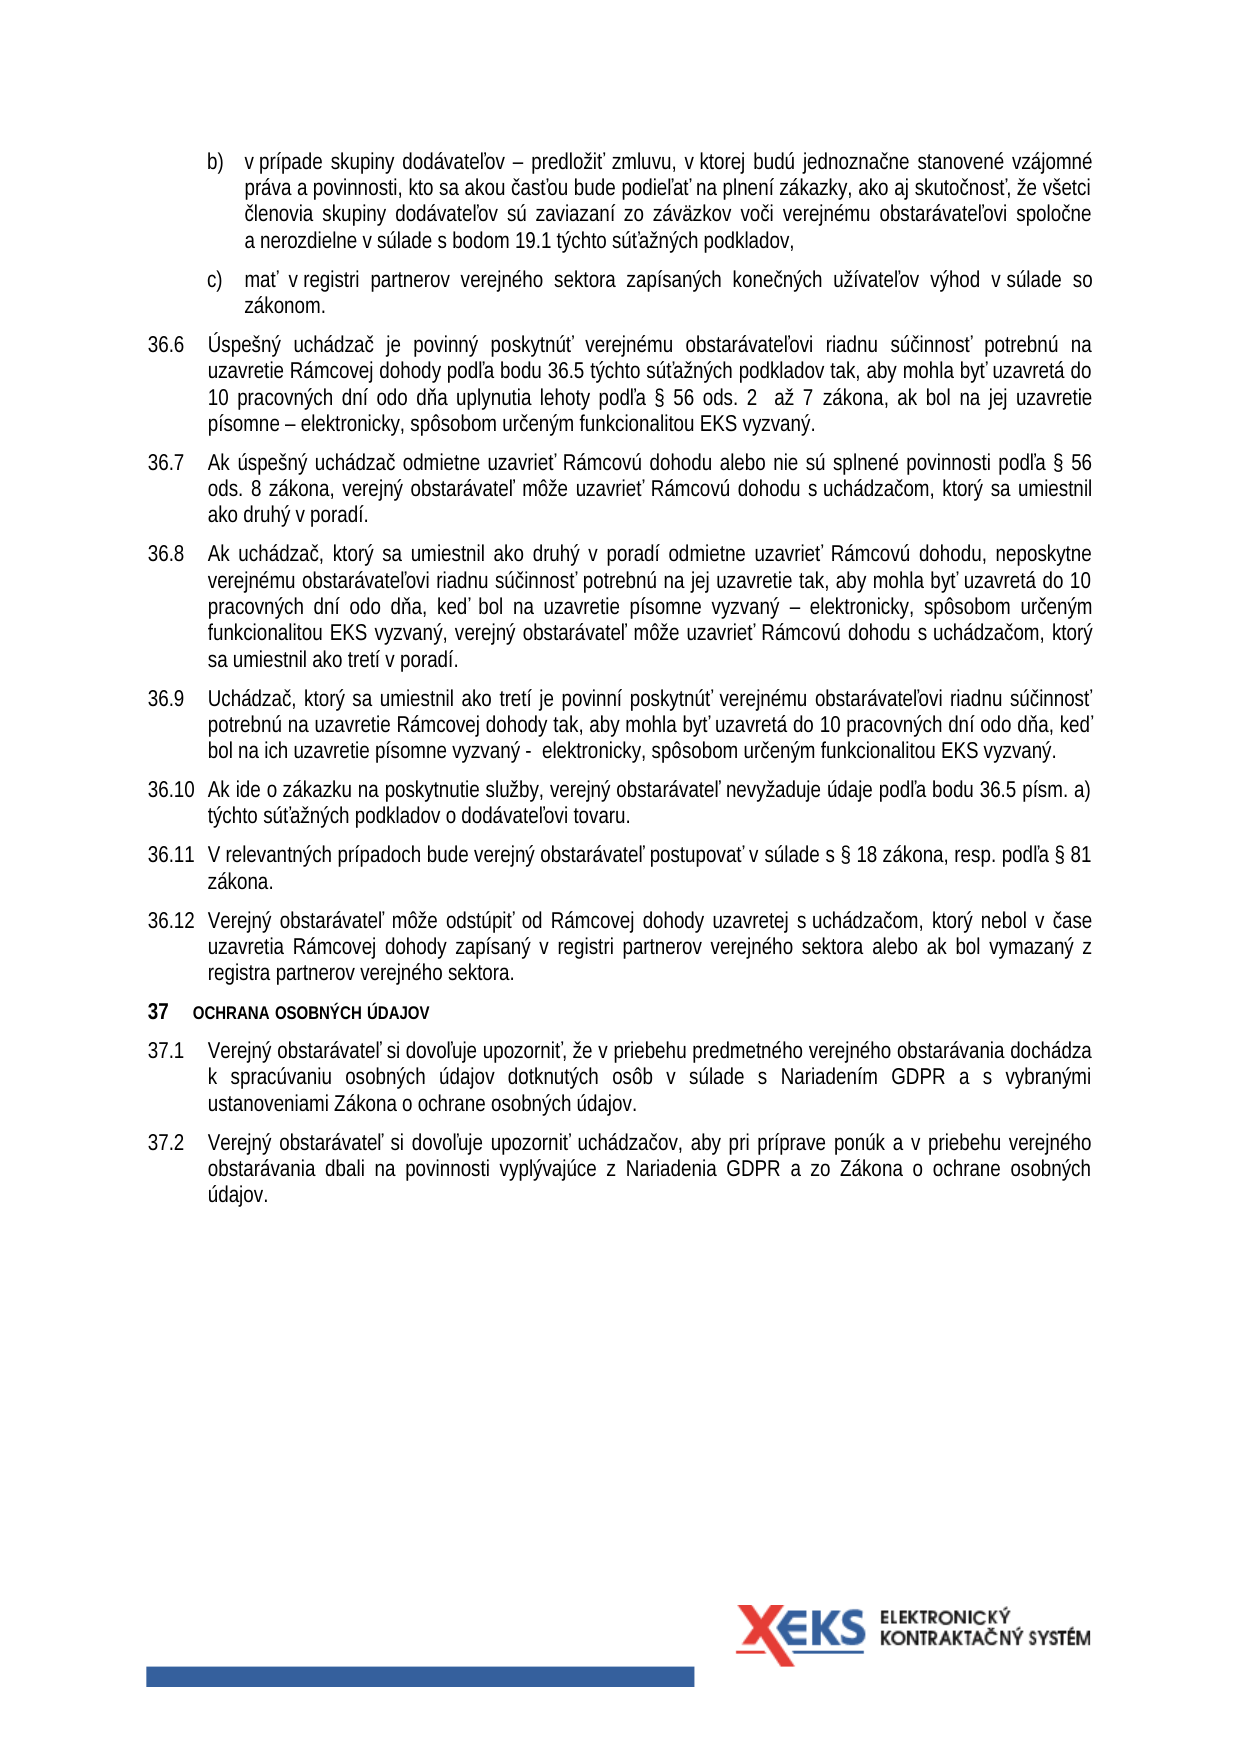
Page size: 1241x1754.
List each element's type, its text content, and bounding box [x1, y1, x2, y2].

list Verejný obstarávateľ môže odstúpiť od Rámcovej dohody uzavretej s uchádzačom, ktorý nebol v čase uzavretia Rámcovej dohody zapísaný v registri partnerov verejného sektora alebo ak bol vymazaný z registra partnerov verejného sektora. [148, 907, 1092, 986]
list Uchádzač, ktorý sa umiestnil ako tretí je povinní poskytnúť verejnému obstarávateľovi riadnu súčinnosť potrebnú na uzavretie Rámcovej dohody tak, aby mohla byť uzavretá do 10 pracovných dní odo dňa, keď bol na ich uzavretie písomne vyzvaný - elektronicky, spôsobom určeným funkcionalitou EKS vyzvaný. [148, 684, 1092, 764]
list Úspešný uchádzač je povinný poskytnúť verejnému obstarávateľovi riadnu súčinnosť potrebnú na uzavretie Rámcovej dohody podľa bodu 36.5 týchto súťažných podkladov tak, aby mohla byť uzavretá do 10 pracovných dní odo dňa uplynutia lehoty podľa § 56 ods. 2 až 7 zákona, ak bol na jej uzavretie písomne – elektronicky, spôsobom určeným funkcionalitou EKS vyzvaný. [148, 331, 1092, 436]
list Ak úspešný uchádzač odmietne uzavrieť Rámcovú dohodu alebo nie sú splnené povinnosti podľa § 56 ods. 8 zákona, verejný obstarávateľ môže uzavrieť Rámcovú dohodu s uchádzačom, ktorý sa umiestnil ako druhý v poradí. [148, 449, 1092, 528]
list Ak ide o zákazku na poskytnutie služby, verejný obstarávateľ nevyžaduje údaje podľa bodu 36.5 písm. a) týchto súťažných podkladov o dodávateľovi tovaru. [148, 776, 1092, 829]
list mať v registri partnerov verejného sektora zapísaných konečných užívateľov výhod v súlade so zákonom. [207, 266, 1092, 318]
list v prípade skupiny dodávateľov – predložiť zmluvu, v ktorej budú jednoznačne stanovené vzájomné práva a povinnosti, kto sa akou časťou bude podieľať na plnení zákazky, ako aj skutočnosť, že všetci členovia skupiny dodávateľov sú zaviazaní zo záväzkov voči verejnému obstarávateľovi spoločne a nerozdielne v súlade s bodom 19.1 týchto súťažných podkladov, [207, 148, 1092, 253]
list Verejný obstarávateľ si dovoľuje upozorniť, že v priebehu predmetného verejného obstarávania dochádza k spracúvaniu osobných údajov dotknutých osôb v súlade s Nariadením GDPR a s vybranými ustanoveniami Zákona o ochrane osobných údajov. [148, 1037, 1092, 1116]
list Verejný obstarávateľ si dovoľuje upozorniť uchádzačov, aby pri príprave ponúk a v priebehu verejného obstarávania dbali na povinnosti vyplývajúce z Nariadenia GDPR a zo Zákona o ochrane osobných údajov. [148, 1128, 1092, 1208]
list V relevantných prípadoch bude verejný obstarávateľ postupovať v súlade s § 18 zákona, resp. podľa § 81 zákona. [148, 841, 1092, 894]
list Ak uchádzač, ktorý sa umiestnil ako druhý v poradí odmietne uzavrieť Rámcovú dohodu, neposkytne verejnému obstarávateľovi riadnu súčinnosť potrebnú na jej uzavretie tak, aby mohla byť uzavretá do 10 pracovných dní odo dňa, keď bol na uzavretie písomne vyzvaný – elektronicky, spôsobom určeným funkcionalitou EKS vyzvaný, verejný obstarávateľ môže uzavrieť Rámcovú dohodu s uchádzačom, ktorý sa umiestnil ako tretí v poradí. [148, 540, 1092, 672]
picture [146, 1605, 1091, 1687]
list ochrana osobných údajov [148, 998, 1092, 1024]
